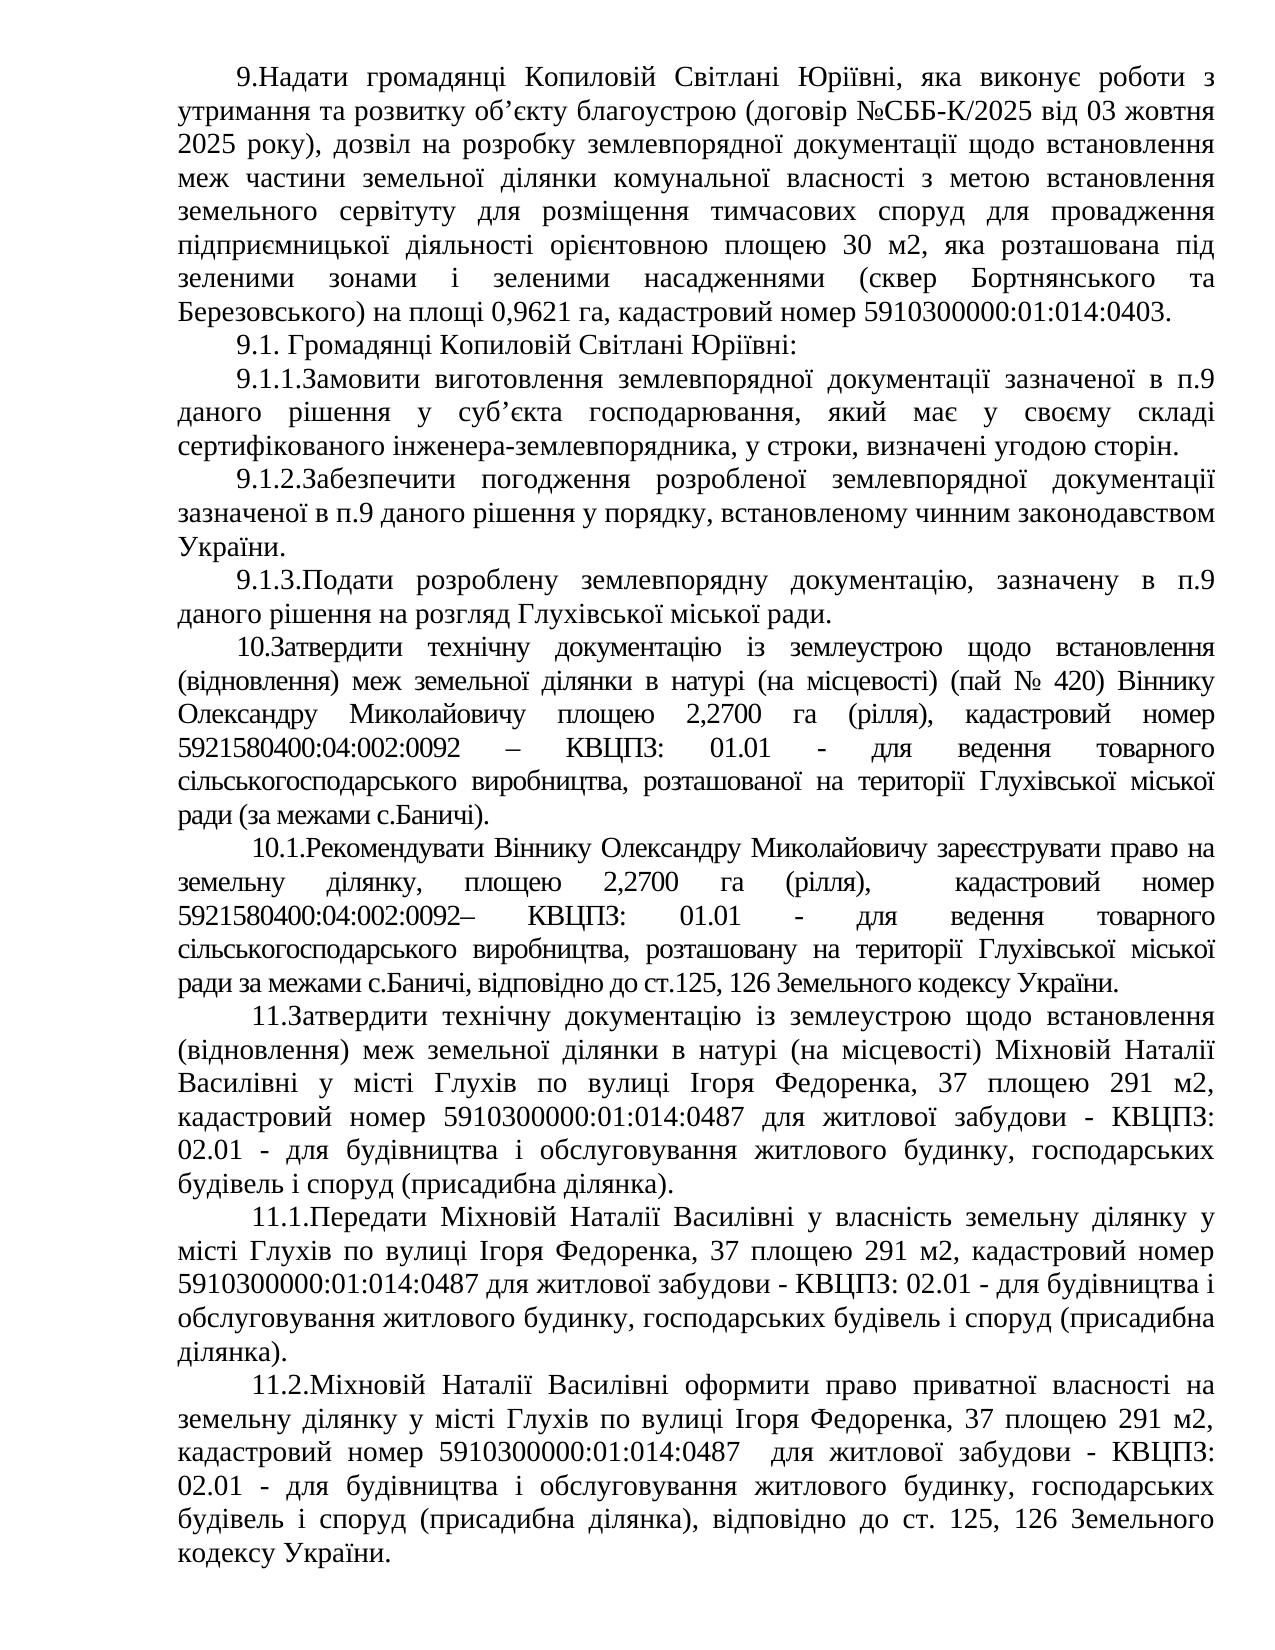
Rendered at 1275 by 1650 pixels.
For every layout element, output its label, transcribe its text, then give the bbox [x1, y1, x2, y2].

text 9.1. Громадянці Копиловій Світлані Юріївні: [177, 327, 1216, 361]
text 9.1.1.Замовити виготовлення землевпорядної документації зазначеної в п.9 даного рішення у суб’єкта господарювання, який має у своєму складі сертифікованого інженера-землевпорядника, у строки, визначені угодою сторін. [177, 361, 1216, 462]
text 9.1.3.Подати розроблену землевпорядну документацію, зазначену в п.9 даного рішення на розгляд Глухівської міської ради. [177, 562, 1216, 629]
text 11.Затвердити технічну документацію із землеустрою щодо встановлення (відновлення) меж земельної ділянки в натурі (на місцевості) Міхновій Наталії Василівні у місті Глухів по вулиці Ігоря Федоренка, 37 площею 291 м2, кадастровий номер 5910300000:01:014:0487 для житлової забудови - КВЦПЗ: 02.01 - для будівництва і обслуговування житлового будинку, господарських будівель і споруд (присадибна ділянка). [177, 998, 1216, 1199]
text 10.1.Рекомендувати Віннику Олександру Миколайовичу зареєструвати право на земельну ділянку, площею 2,2700 га (рілля), кадастровий номер 5921580400:04:002:0092– КВЦПЗ: 01.01 - для ведення товарного сільськогосподарського виробництва, розташовану на території Глухівської міської ради за межами с.Баничі, відповідно до ст.125, 126 Земельного кодексу України. [177, 831, 1216, 998]
text 11.2.Міхновій Наталії Василівні оформити право приватної власності на земельну ділянку у місті Глухів по вулиці Ігоря Федоренка, 37 площею 291 м2, кадастровий номер 5910300000:01:014:0487 для житлової забудови - КВЦПЗ: 02.01 - для будівництва і обслуговування житлового будинку, господарських будівель і споруд (присадибна ділянка), відповідно до ст. 125, 126 Земельного кодексу України. [177, 1367, 1216, 1568]
text 9.Надати громадянці Копиловій Світлані Юріївні, яка виконує роботи з утримання та розвитку об’єкту благоустрою (договір №СББ-К/2025 від 03 жовтня 2025 року), дозвіл на розробку землевпорядної документації щодо встановлення меж частини земельної ділянки комунальної власності з метою встановлення земельного сервітуту для розміщення тимчасових споруд для провадження підприємницької діяльності орієнтовною площею 30 м2, яка розташована під зеленими зонами і зеленими насадженнями (сквер Бортнянського та Березовського) на площі 0,9621 га, кадастровий номер 5910300000:01:014:0403. [177, 59, 1216, 327]
text 9.1.2.Забезпечити погодження розробленої землевпорядної документації зазначеної в п.9 даного рішення у порядку, встановленому чинним законодавством України. [177, 462, 1216, 562]
text 11.1.Передати Міхновій Наталії Василівні у власність земельну ділянку у місті Глухів по вулиці Ігоря Федоренка, 37 площею 291 м2, кадастровий номер 5910300000:01:014:0487 для житлової забудови - КВЦПЗ: 02.01 - для будівництва і обслуговування житлового будинку, господарських будівель і споруд (присадибна ділянка). [177, 1199, 1216, 1367]
text 10.Затвердити технічну документацію із землеустрою щодо встановлення (відновлення) меж земельної ділянки в натурі (на місцевості) (пай № 420) Віннику Олександру Миколайовичу площею 2,2700 га (рілля), кадастровий номер 5921580400:04:002:0092 – КВЦПЗ: 01.01 - для ведення товарного сільськогосподарського виробництва, розташованої на території Глухівської міської ради (за межами с.Баничі). [177, 629, 1216, 831]
